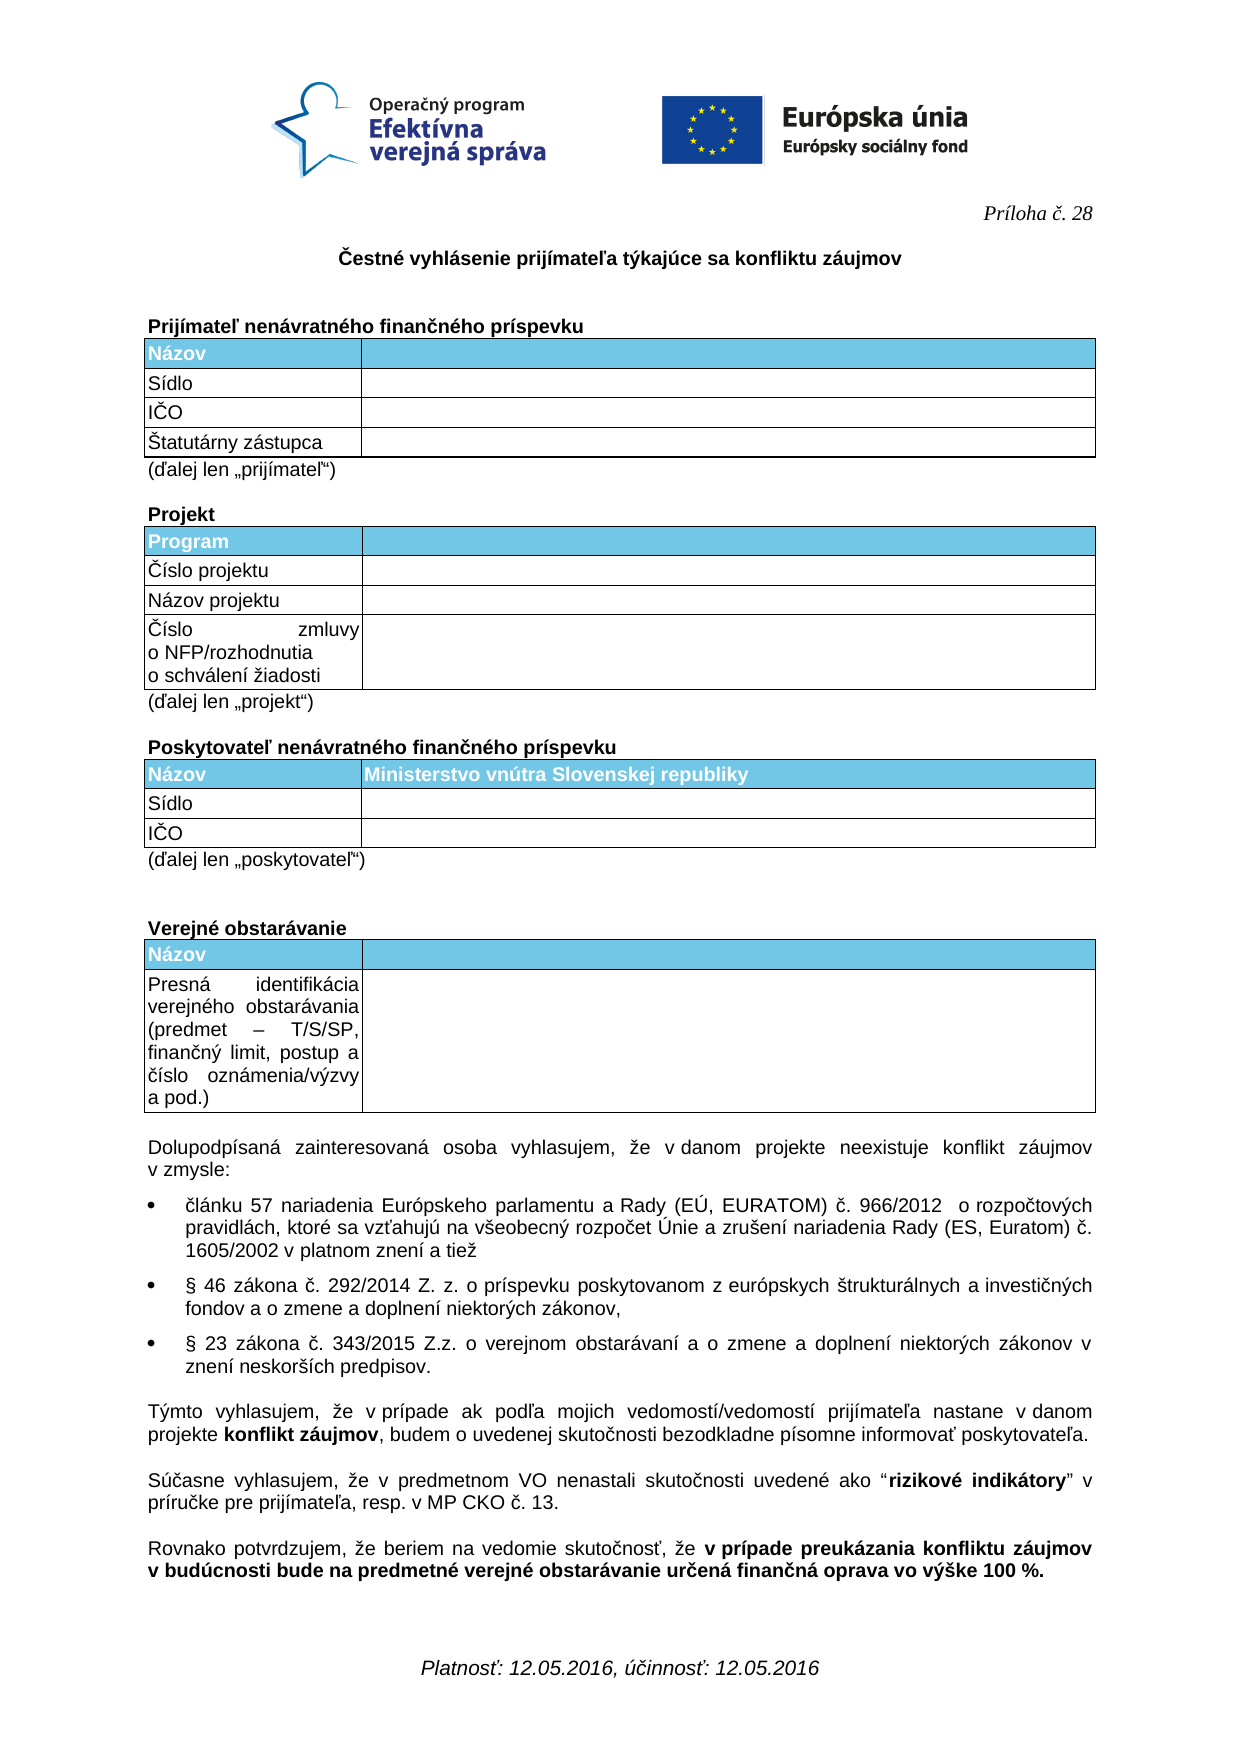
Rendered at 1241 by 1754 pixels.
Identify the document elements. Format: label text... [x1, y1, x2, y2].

table_cell [363, 615, 1095, 689]
table_cell [362, 398, 1095, 427]
table_header [363, 527, 1095, 555]
text Rovnako potvrdzujem, že beriem na vedomie skutočnosť, že v prípade preukázania konfliktu záujmov v budúcnosti bude na predmetné verejné obstarávanie určená finančná oprava vo výške 100 %. [148, 1537, 1092, 1582]
picture [246, 73, 994, 201]
text (ďalej len „poskytovateľ“) [148, 848, 1092, 871]
text Projekt [148, 503, 1092, 526]
table_header [363, 940, 1095, 969]
text (ďalej len „prijímateľ“) [148, 458, 1092, 480]
table_header Ministerstvo vnútra Slovenskej republiky [362, 760, 1095, 788]
table_cell Číslo projektu [145, 556, 362, 585]
table_cell Štatutárny zástupca [145, 428, 361, 456]
text § 46 zákona č. 292/2014 Z. z. o príspevku poskytovanom z európskych štrukturálnych a investičných fondov a o zmene a doplnení niektorých zákonov, [148, 1274, 1092, 1320]
table_cell [363, 556, 1095, 585]
table_cell Sídlo [145, 789, 361, 818]
table_cell [362, 819, 1095, 847]
text Súčasne vyhlasujem, že v predmetnom VO nenastali skutočnosti uvedené ako “rizikové indikátory” v príručke pre prijímateľa, resp. v MP CKO č. 13. [148, 1468, 1092, 1514]
list Týmto vyhlasujem, že v prípade ak podľa mojich vedomostí/vedomostí prijímateľa nastane v danom projekte konflikt záujmov, budem o uvedenej skutočnosti bezodkladne písomne informovať poskytovateľa. [148, 1378, 1092, 1446]
table_cell Názov projektu [145, 586, 362, 614]
table_header Názov [145, 940, 362, 969]
text Poskytovateľ nenávratného finančného príspevku [148, 736, 1092, 758]
text Dolupodpísaná zainteresovaná osoba vyhlasujem, že v danom projekte neexistuje konflikt záujmov v zmysle: [148, 1136, 1092, 1181]
table_cell [362, 428, 1095, 456]
table_header [362, 339, 1095, 368]
table_cell Sídlo [145, 369, 361, 397]
table_cell [362, 789, 1095, 818]
table_cell Číslo zmluvy o NFP/rozhodnutia o schválení žiadosti [145, 615, 362, 689]
table_cell [362, 369, 1095, 397]
text Čestné vyhlásenie prijímateľa týkajúce sa konfliktu záujmov [148, 247, 1092, 270]
text § 23 zákona č. 343/2015 Z.z. o verejnom obstarávaní a o zmene a doplnení niektorých zákonov v znení neskorších predpisov. [148, 1332, 1092, 1378]
text (ďalej len „projekt“) [148, 690, 1092, 713]
table_header Názov [145, 339, 361, 368]
table_header Program [145, 527, 362, 555]
table_header Názov [145, 760, 361, 788]
table_cell [363, 586, 1095, 614]
text článku 57 nariadenia Európskeho parlamentu a Rady (EÚ, EURATOM) č. 966/2012 o rozpočtových pravidlách, ktoré sa vzťahujú na všeobecný rozpočet Únie a zrušení nariadenia Rady (ES, Euratom) č. 1605/2002 v platnom znení a tiež [148, 1193, 1092, 1262]
table_cell IČO [145, 819, 361, 847]
text Verejné obstarávanie [148, 916, 1092, 939]
table_cell Presná identifikácia verejného obstarávania (predmet – T/S/SP, finančný limit, postup a číslo oznámenia/výzvy a pod.) [145, 970, 362, 1112]
text Príloha č. 28 [148, 200, 1092, 224]
text Prijímateľ nenávratného finančného príspevku [148, 315, 1092, 338]
table_cell IČO [145, 398, 361, 427]
table_cell [363, 970, 1095, 1112]
